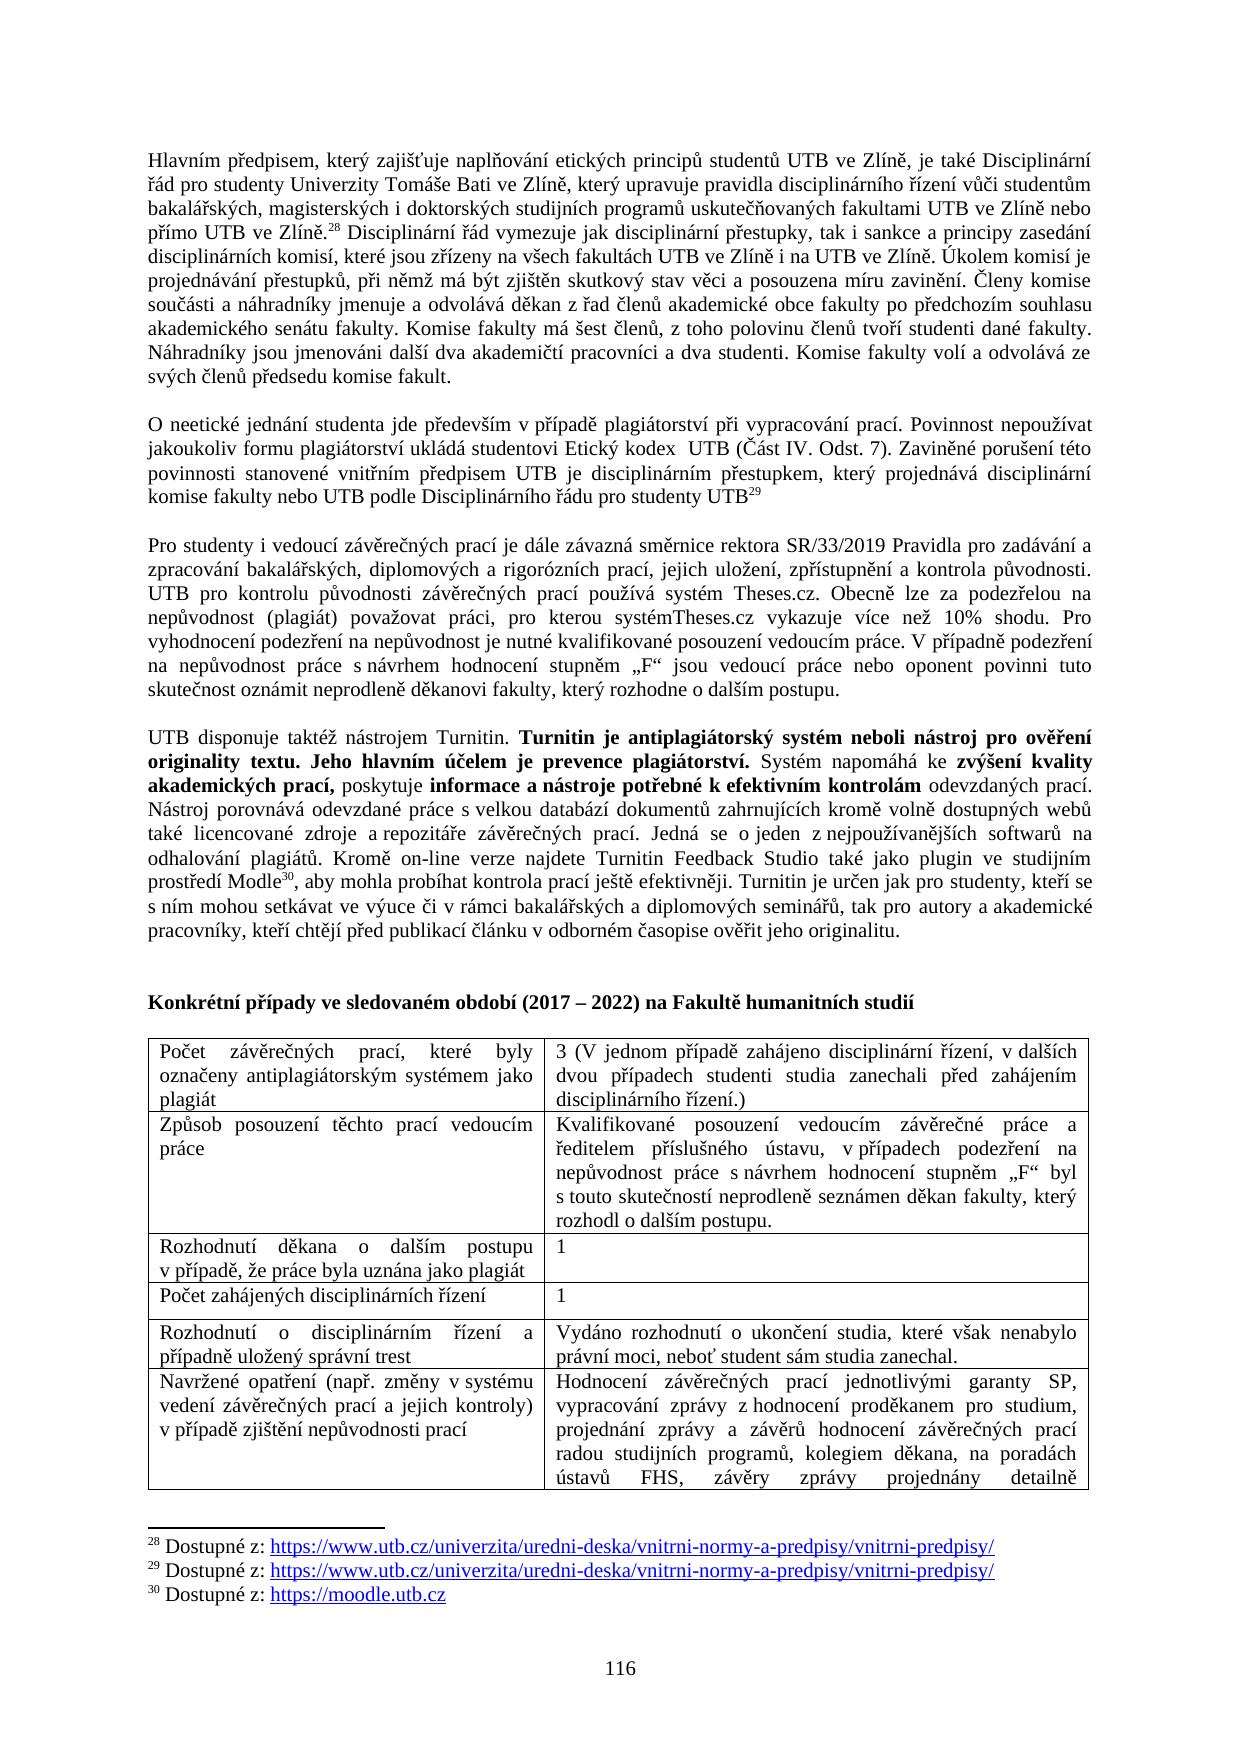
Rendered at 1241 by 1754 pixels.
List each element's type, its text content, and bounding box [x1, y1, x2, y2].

text Konkrétní případy ve sledovaném období (2017 – 2022) na Fakultě humanitních studií [148, 990, 1093, 1014]
text Pro studenty i vedoucí závěrečných prací je dále závazná směrnice rektora SR/33/2019 Pravidla pro zadávání a zpracování bakalářských, diplomových a rigorózních prací, jejich uložení, zpřístupnění a kontrola původnosti. UTB pro kontrolu původnosti závěrečných prací používá systém Theses.cz. Obecně lze za podezřelou na nepůvodnost (plagiát) považovat práci, pro kterou systémTheses.cz vykazuje více než 10% shodu. Pro vyhodnocení podezření na nepůvodnost je nutné kvalifikované posouzení vedoucím práce. V případně podezření na nepůvodnost práce s návrhem hodnocení stupněm „F“ jsou vedoucí práce nebo oponent povinni tuto skutečnost oznámit neprodleně děkanovi fakulty, který rozhodne o dalším postupu. [148, 533, 1093, 701]
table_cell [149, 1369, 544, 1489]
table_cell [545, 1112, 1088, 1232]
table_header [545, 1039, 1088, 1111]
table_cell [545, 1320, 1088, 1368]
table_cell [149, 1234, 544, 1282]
text O neetické jednání studenta jde především v případě plagiátorství při vypracování prací. Povinnost nepoužívat jakoukoliv formu plagiátorství ukládá studentovi Etický kodex UTB (Část IV. Odst. 7). Zaviněné porušení této povinnosti stanovené vnitřním předpisem UTB je disciplinárním přestupkem, který projednává disciplinární komise fakulty nebo UTB podle Disciplinárního řádu pro studenty UTB [148, 412, 1093, 508]
text UTB disponuje taktéž nástrojem Turnitin. Turnitin je antiplagiátorský systém neboli nástroj pro ověření originality textu. Jeho hlavním účelem je prevence plagiátorství. Systém napomáhá ke zvýšení kvality akademických prací, poskytuje informace a nástroje potřebné k efektivním kontrolám odevzdaných prací. Nástroj porovnává odevzdané práce s velkou databází dokumentů zahrnujících kromě volně dostupných webů také licencované zdroje a repozitáře závěrečných prací. Jedná se o jeden z nejpoužívanějších softwarů na odhalování plagiátů. Kromě on-line verze najdete Turnitin Feedback Studio také jako plugin ve studijním prostředí Modle, aby mohla probíhat kontrola prací ještě efektivněji. Turnitin je určen jak pro studenty, kteří se s ním mohou setkávat ve výuce či v rámci bakalářských a diplomových seminářů, tak pro autory a akademické pracovníky, kteří chtějí před publikací článku v odborném časopise ověřit jeho originalitu. [148, 725, 1093, 942]
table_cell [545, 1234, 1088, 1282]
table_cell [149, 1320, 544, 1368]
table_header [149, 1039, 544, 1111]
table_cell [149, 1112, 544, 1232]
text Hlavním předpisem, který zajišťuje naplňování etických principů studentů UTB ve Zlíně, je také Disciplinární řád pro studenty Univerzity Tomáše Bati ve Zlíně, který upravuje pravidla disciplinárního řízení vůči studentům bakalářských, magisterských i doktorských studijních programů uskutečňovaných fakultami UTB ve Zlíně nebo přímo UTB ve Zlíně. Disciplinární řád vymezuje jak disciplinární přestupky, tak i sankce a principy zasedání disciplinárních komisí, které jsou zřízeny na všech fakultách UTB ve Zlíně i na UTB ve Zlíně. Úkolem komisí je projednávání přestupků, při němž má být zjištěn skutkový stav věci a posouzena míru zavinění. Členy komise součásti a náhradníky jmenuje a odvolává děkan z řad členů akademické obce fakulty po předchozím souhlasu akademického senátu fakulty. Komise fakulty má šest členů, z toho polovinu členů tvoří studenti dané fakulty. Náhradníky jsou jmenováni další dva akademičtí pracovníci a dva studenti. Komise fakulty volí a odvolává ze svých členů předsedu komise fakult. [148, 148, 1093, 388]
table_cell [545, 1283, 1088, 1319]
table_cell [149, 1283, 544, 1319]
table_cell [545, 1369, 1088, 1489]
